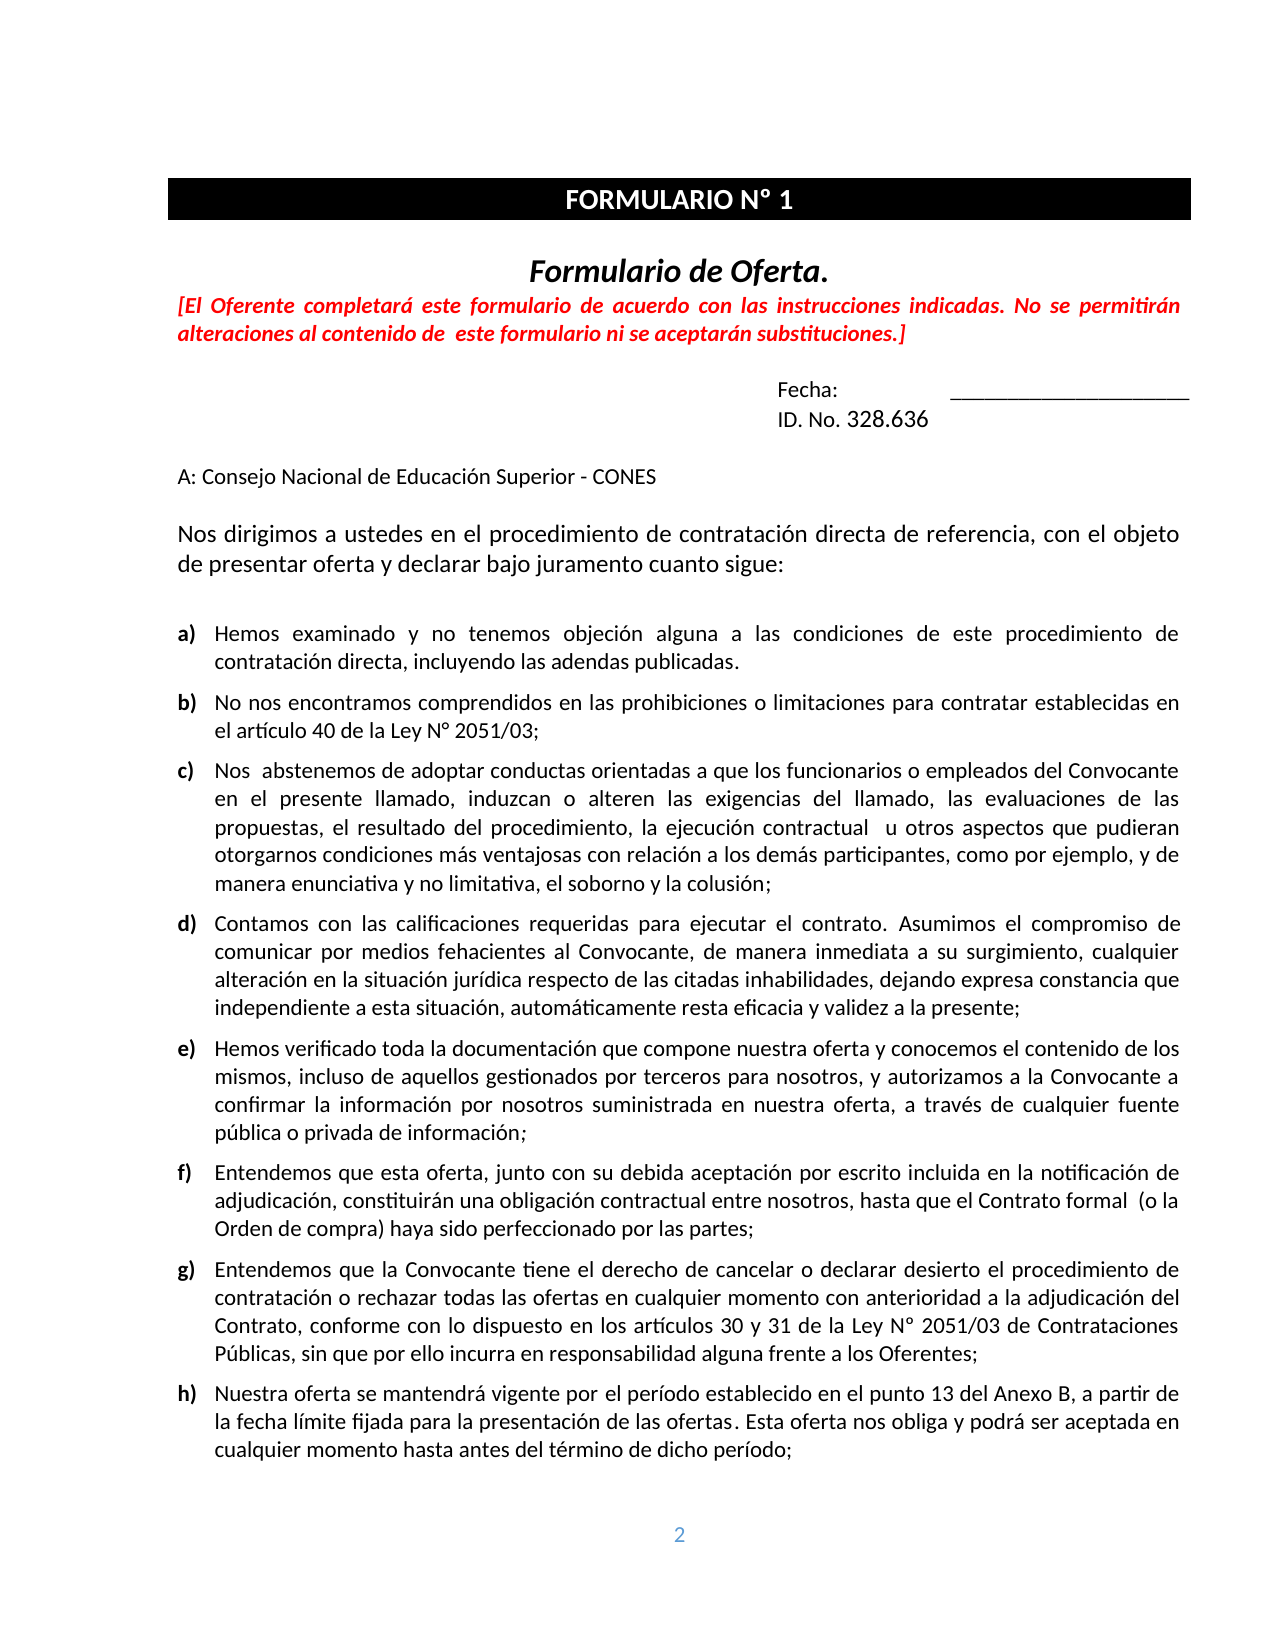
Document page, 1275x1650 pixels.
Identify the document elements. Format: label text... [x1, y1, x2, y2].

text ID. No. 328.636 [777, 403, 1181, 434]
list No nos encontramos comprendidos en las prohibiciones o limitaciones para contratar establecidas en el artículo 40 de la Ley N° 2051/03; [177, 688, 1181, 744]
list Entendemos que la Convocante tiene el derecho de cancelar o declarar desierto el procedimiento de contratación o rechazar todas las ofertas en cualquier momento con anterioridad a la adjudicación del Contrato, conforme con lo dispuesto en los artículos 30 y 31 de la Ley Nº 2051/03 de Contrataciones Públicas, sin que por ello incurra en responsabilidad alguna frente a los Oferentes; [177, 1255, 1181, 1367]
list Hemos examinado y no tenemos objeción alguna a las condiciones de este procedimiento de contratación directa, incluyendo las adendas publicadas. [177, 619, 1181, 676]
text Formulario de Oferta. [177, 251, 1181, 291]
list Nos dirigimos a ustedes en el procedimiento de contratación directa de referencia, con el objeto de presentar oferta y declarar bajo juramento cuanto sigue: [177, 518, 1181, 579]
list Nuestra oferta se mantendrá vigente por el período establecido en el punto 13 del Anexo B, a partir de la fecha límite fijada para la presentación de las ofertas. Esta oferta nos obliga y podrá ser aceptada en cualquier momento hasta antes del término de dicho período; [177, 1379, 1181, 1463]
text Fecha: _____________________ [777, 375, 1181, 403]
text A: Consejo Nacional de Educación Superior - CONES [177, 462, 1181, 490]
text FORMULARIO Nº 1 [169, 179, 1189, 219]
list Contamos con las calificaciones requeridas para ejecutar el contrato. Asumimos el compromiso de comunicar por medios fehacientes al Convocante, de manera inmediata a su surgimiento, cualquier alteración en la situación jurídica respecto de las citadas inhabilidades, dejando expresa constancia que independiente a esta situación, automáticamente resta eficacia y validez a la presente; [177, 909, 1181, 1021]
list Nos abstenemos de adoptar conductas orientadas a que los funcionarios o empleados del Convocante en el presente llamado, induzcan o alteren las exigencias del llamado, las evaluaciones de las propuestas, el resultado del procedimiento, la ejecución contractual u otros aspectos que pudieran otorgarnos condiciones más ventajosas con relación a los demás participantes, como por ejemplo, y de manera enunciativa y no limitativa, el soborno y la colusión; [177, 757, 1181, 897]
text [El Oferente completará este formulario de acuerdo con las instrucciones indicadas. No se permitirán alteraciones al contenido de este formulario ni se aceptarán substituciones.] [177, 291, 1181, 347]
list Entendemos que esta oferta, junto con su debida aceptación por escrito incluida en la notificación de adjudicación, constituirán una obligación contractual entre nosotros, hasta que el Contrato formal (o la Orden de compra) haya sido perfeccionado por las partes; [177, 1158, 1181, 1242]
list Hemos verificado toda la documentación que compone nuestra oferta y conocemos el contenido de los mismos, incluso de aquellos gestionados por terceros para nosotros, y autorizamos a la Convocante a confirmar la información por nosotros suministrada en nuestra oferta, a través de cualquier fuente pública o privada de información; [177, 1034, 1181, 1146]
